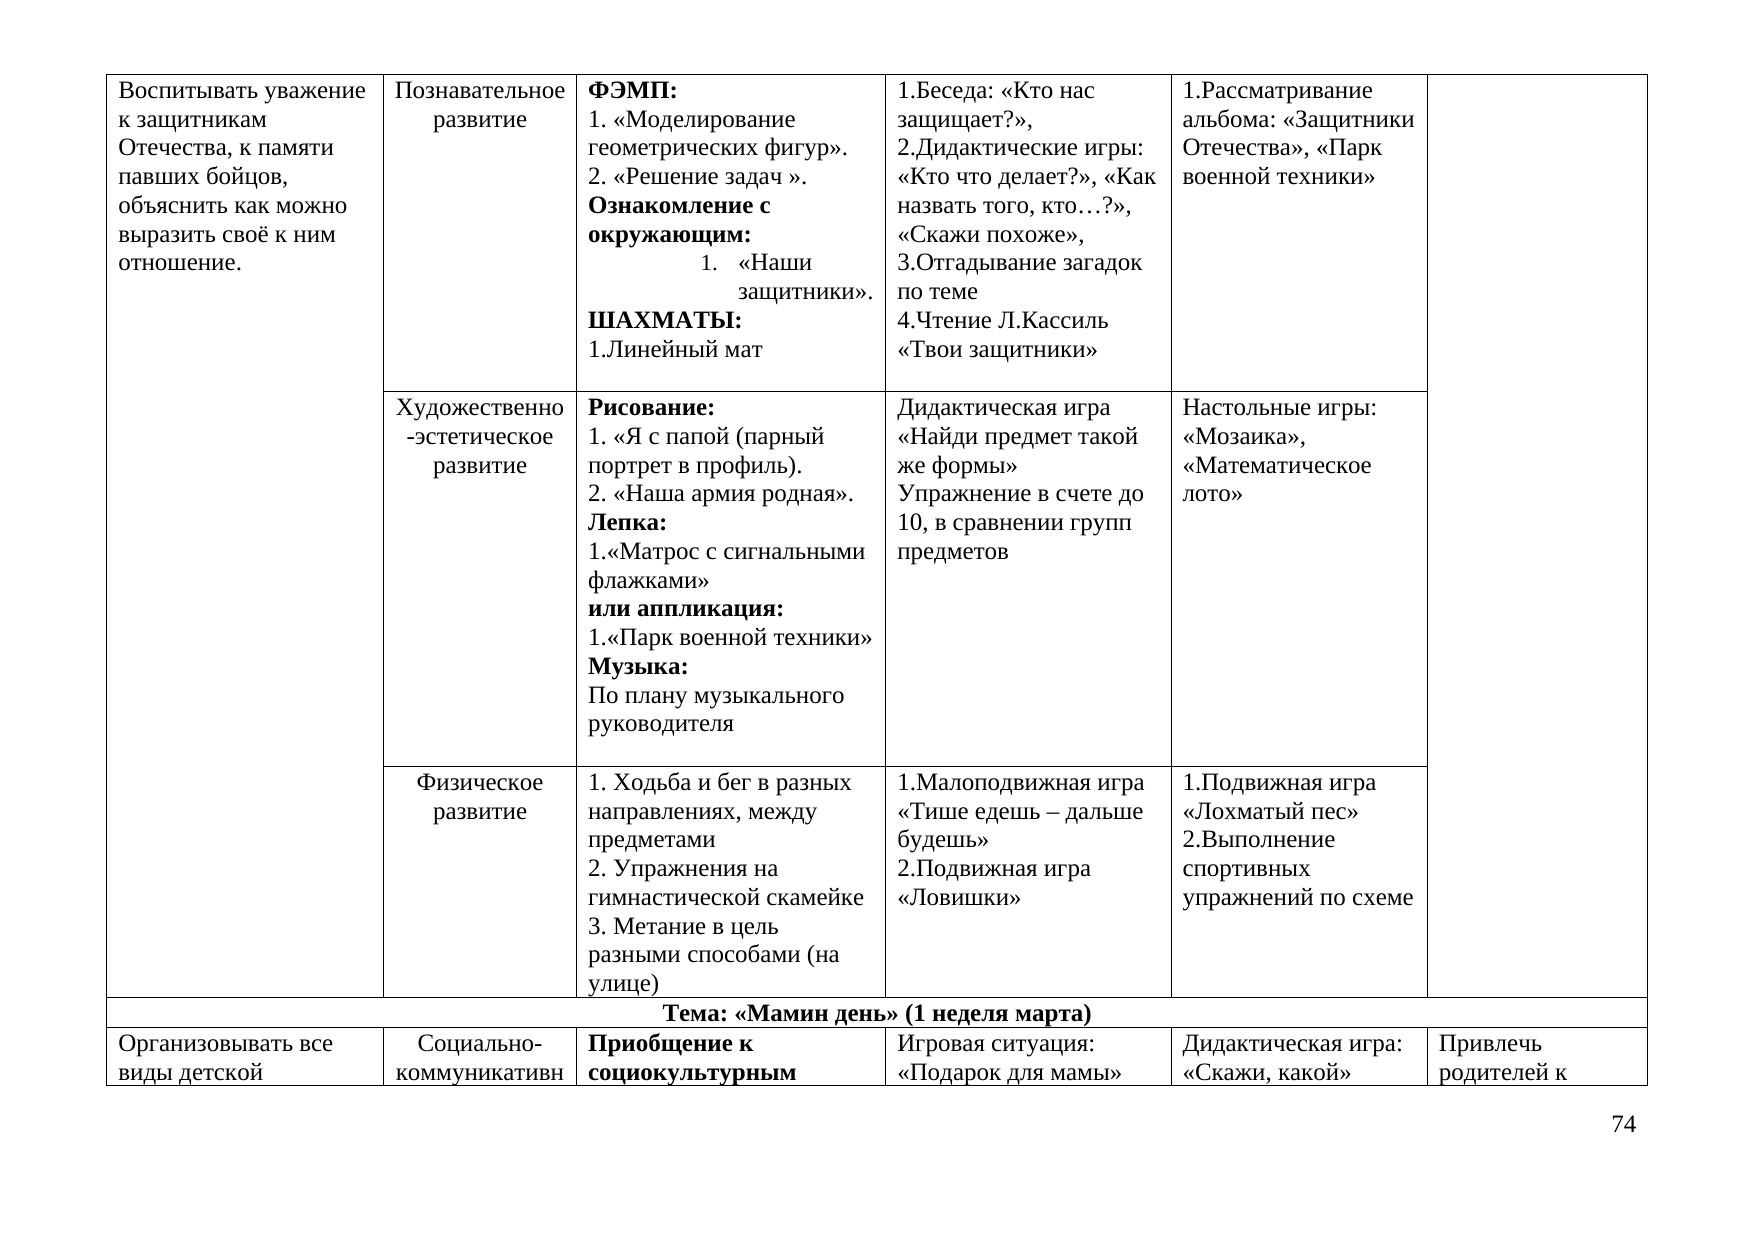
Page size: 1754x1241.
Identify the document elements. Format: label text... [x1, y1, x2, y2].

table_cell 1.Подвижная игра «Лохматый пес» 2.Выполнение спортивных упражнений по схеме [1172, 767, 1427, 997]
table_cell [886, 1028, 1171, 1085]
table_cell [1172, 1028, 1427, 1085]
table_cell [1428, 1028, 1647, 1085]
table_cell 1.Малоподвижная игра «Тише едешь – дальше будешь» 2.Подвижная игра «Ловишки» [886, 767, 1171, 997]
table_cell Дидактическая игра «Найди предмет такой же формы» Упражнение в счете до 10, в сравнении групп предметов [886, 392, 1171, 766]
table_cell Физическое развитие [384, 767, 576, 997]
table_cell Рисование: 1. «Я с папой (парный портрет в профиль). 2. «Наша армия родная». Лепка: 1.«Матрос с сигнальными флажками» или аппликация: 1.«Парк военной техники» Музыка: По плану музыкального руководителя [577, 392, 885, 766]
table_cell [107, 1028, 383, 1085]
table_cell Художественно-эстетическое развитие [384, 392, 576, 766]
table_cell Познавательное развитие [384, 75, 576, 391]
table_cell Настольные игры: «Мозаика», «Математическое лото» [1172, 392, 1427, 766]
table_cell 1.Рассматривание альбома: «Защитники Отечества», «Парк военной техники» [1172, 75, 1427, 391]
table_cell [577, 1028, 885, 1085]
table_cell ФЭМП: 1. «Моделирование геометрических фигур». 2. «Решение задач ». Ознакомление с окружающим: «Наши защитники». ШАХМАТЫ: 1.Линейный мат [577, 75, 885, 391]
table_cell Тема: «Мамин день» (1 неделя марта) [107, 998, 1647, 1027]
table_cell 1. Ходьба и бег в разных направлениях, между предметами 2. Упражнения на гимнастической скамейке 3. Метание в цель разными способами (на улице) [577, 767, 885, 997]
table_cell 1.Беседа: «Кто нас защищает?», 2.Дидактические игры: «Кто что делает?», «Как назвать того, кто…?», «Скажи похоже», 3.Отгадывание загадок по теме 4.Чтение Л.Кассиль «Твои защитники» [886, 75, 1171, 391]
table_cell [384, 1028, 576, 1085]
